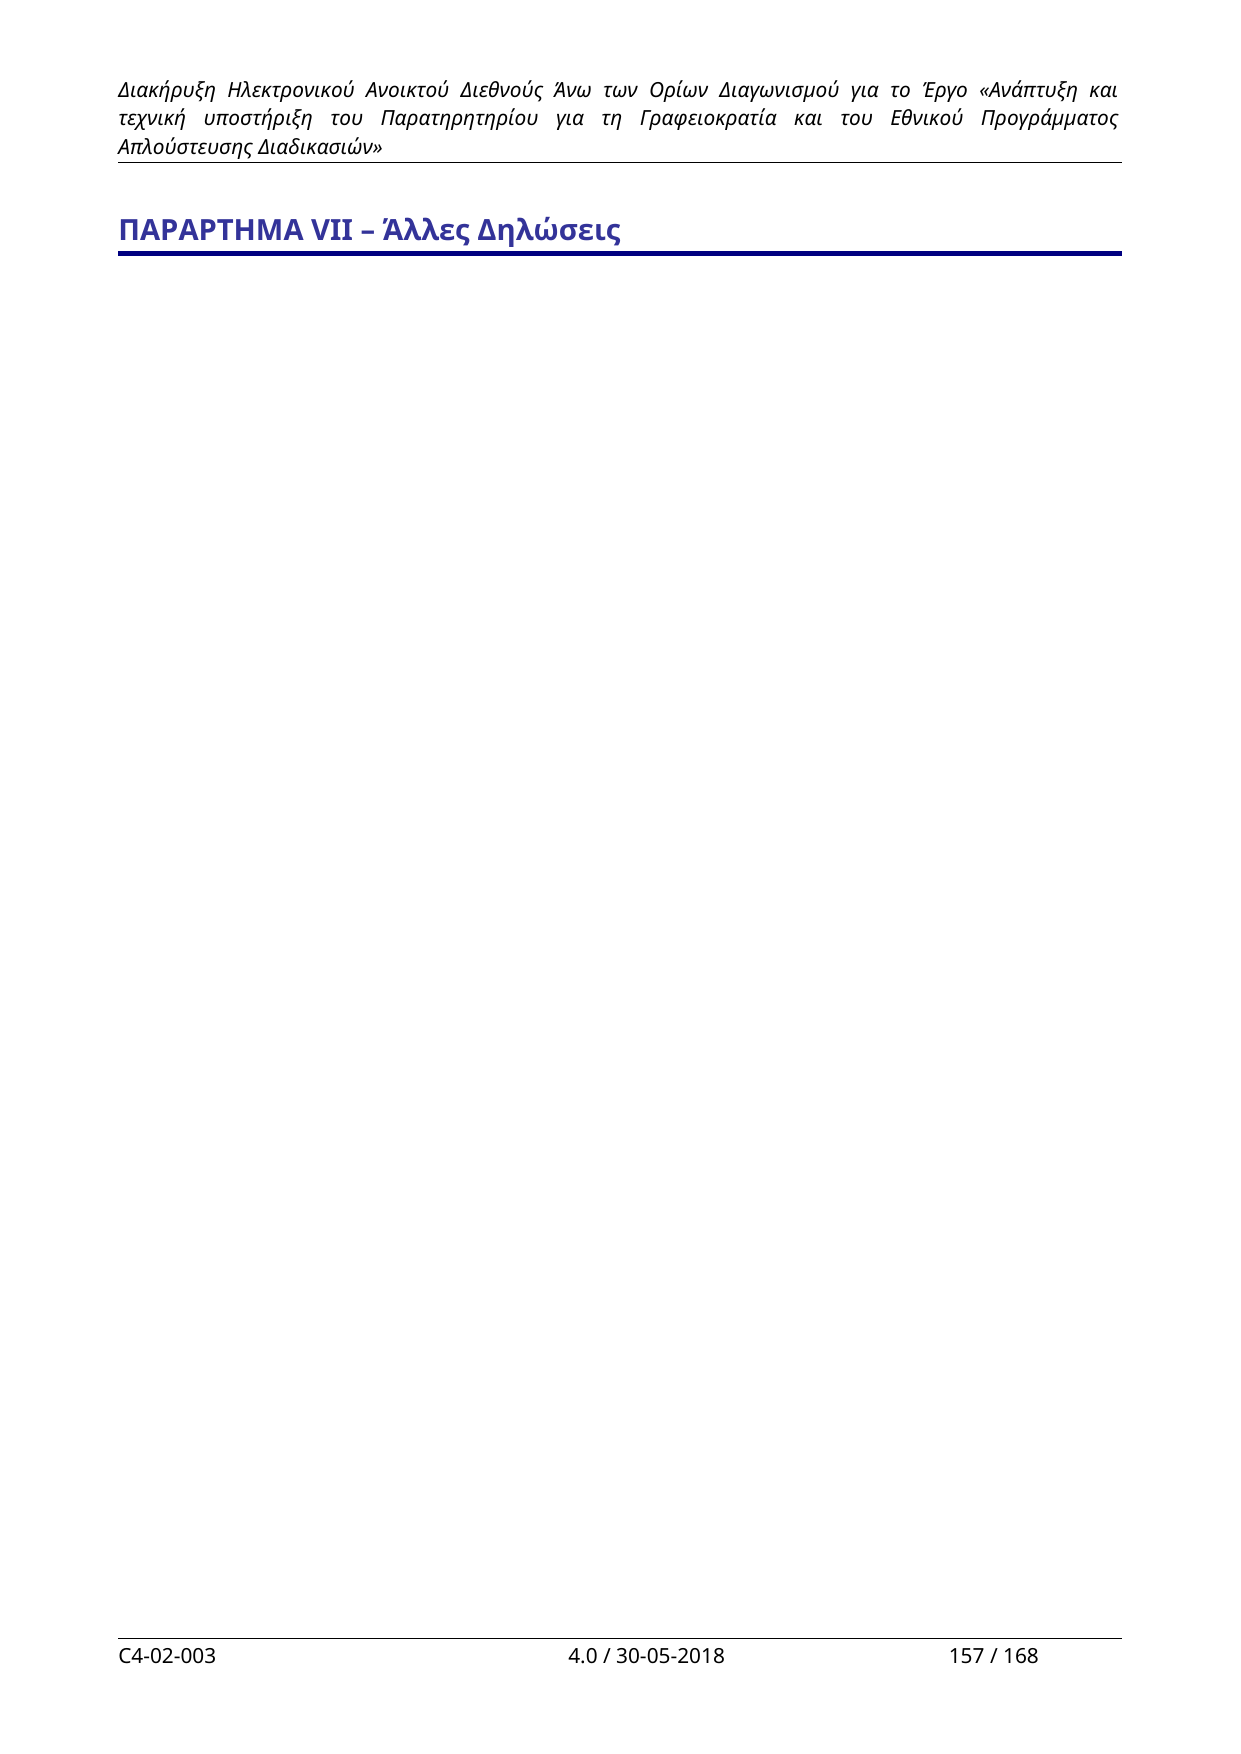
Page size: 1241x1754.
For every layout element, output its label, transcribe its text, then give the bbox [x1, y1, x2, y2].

subtitle ΠΑΡΑΡΤΗΜΑ VIΙ – Άλλες Δηλώσεις [118, 209, 1122, 251]
